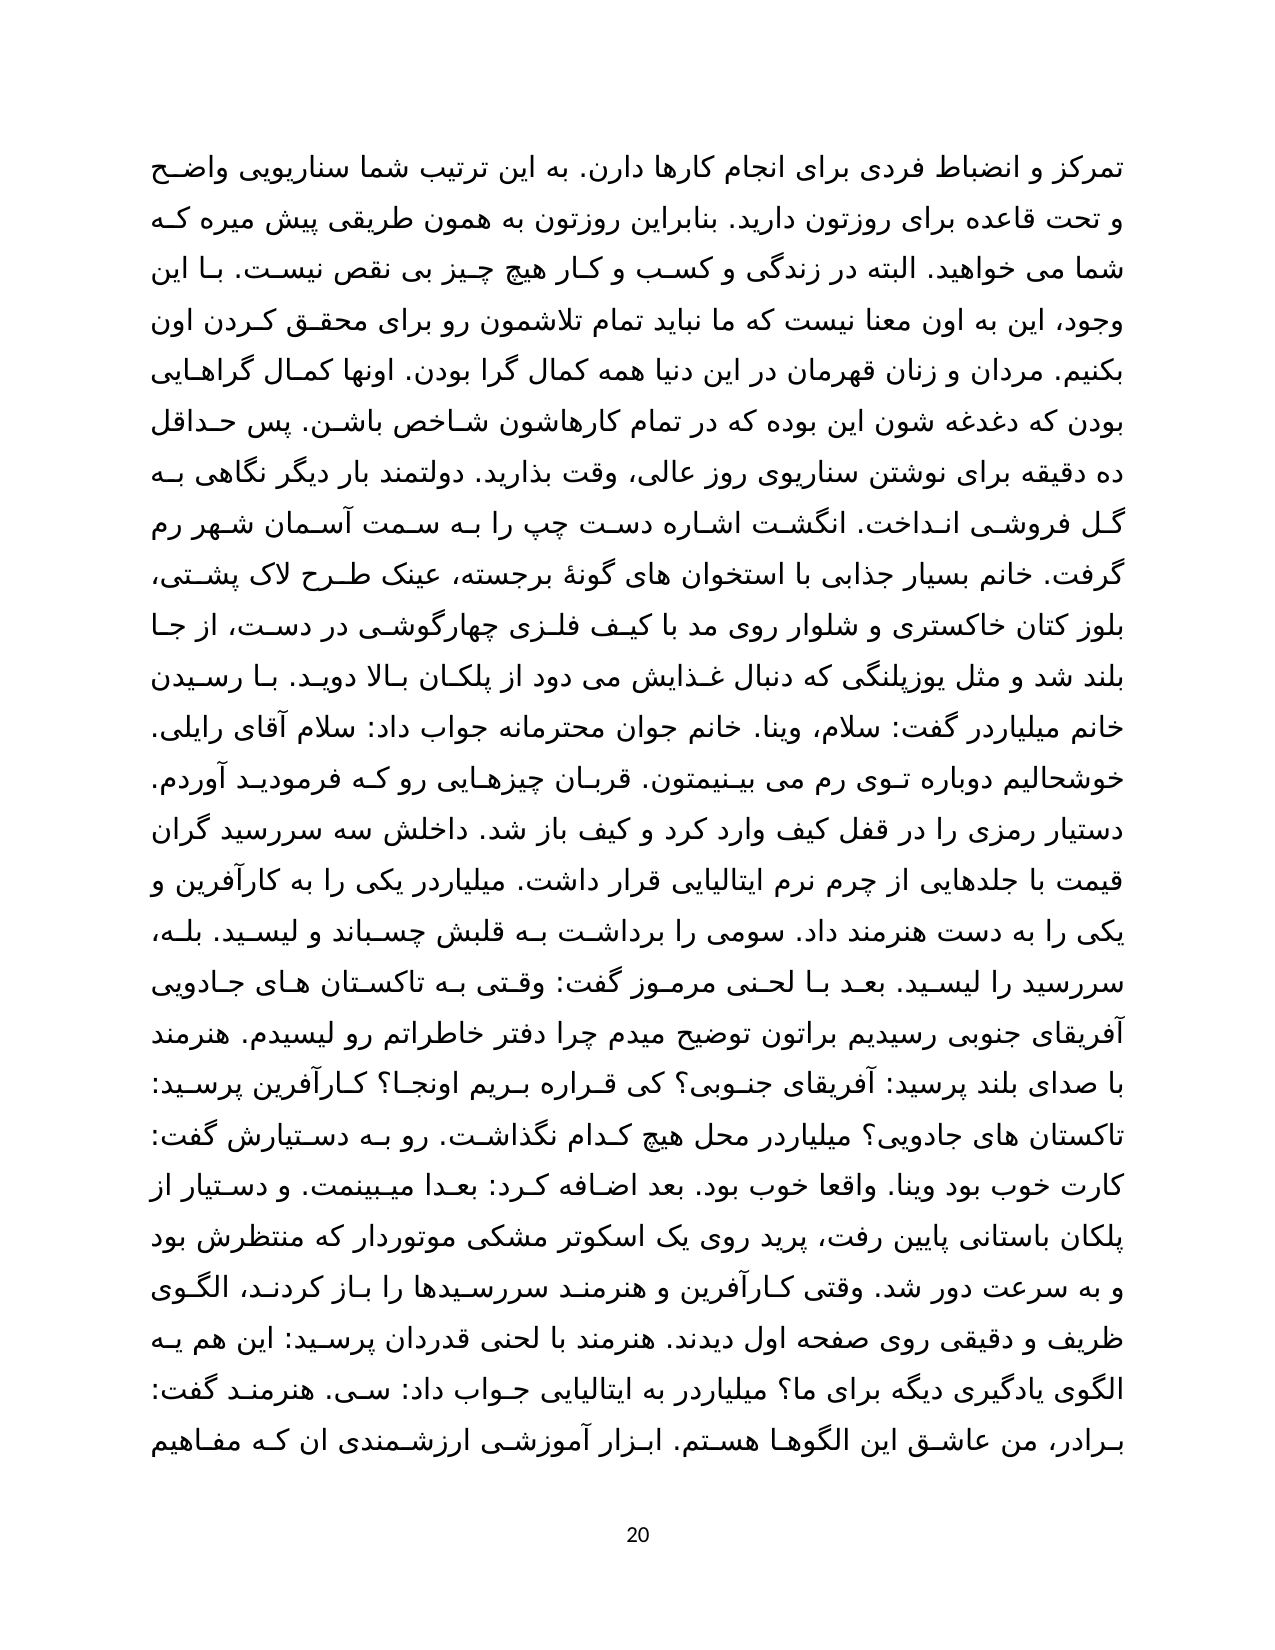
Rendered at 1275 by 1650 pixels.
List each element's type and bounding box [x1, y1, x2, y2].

text [150, 150, 1125, 1457]
